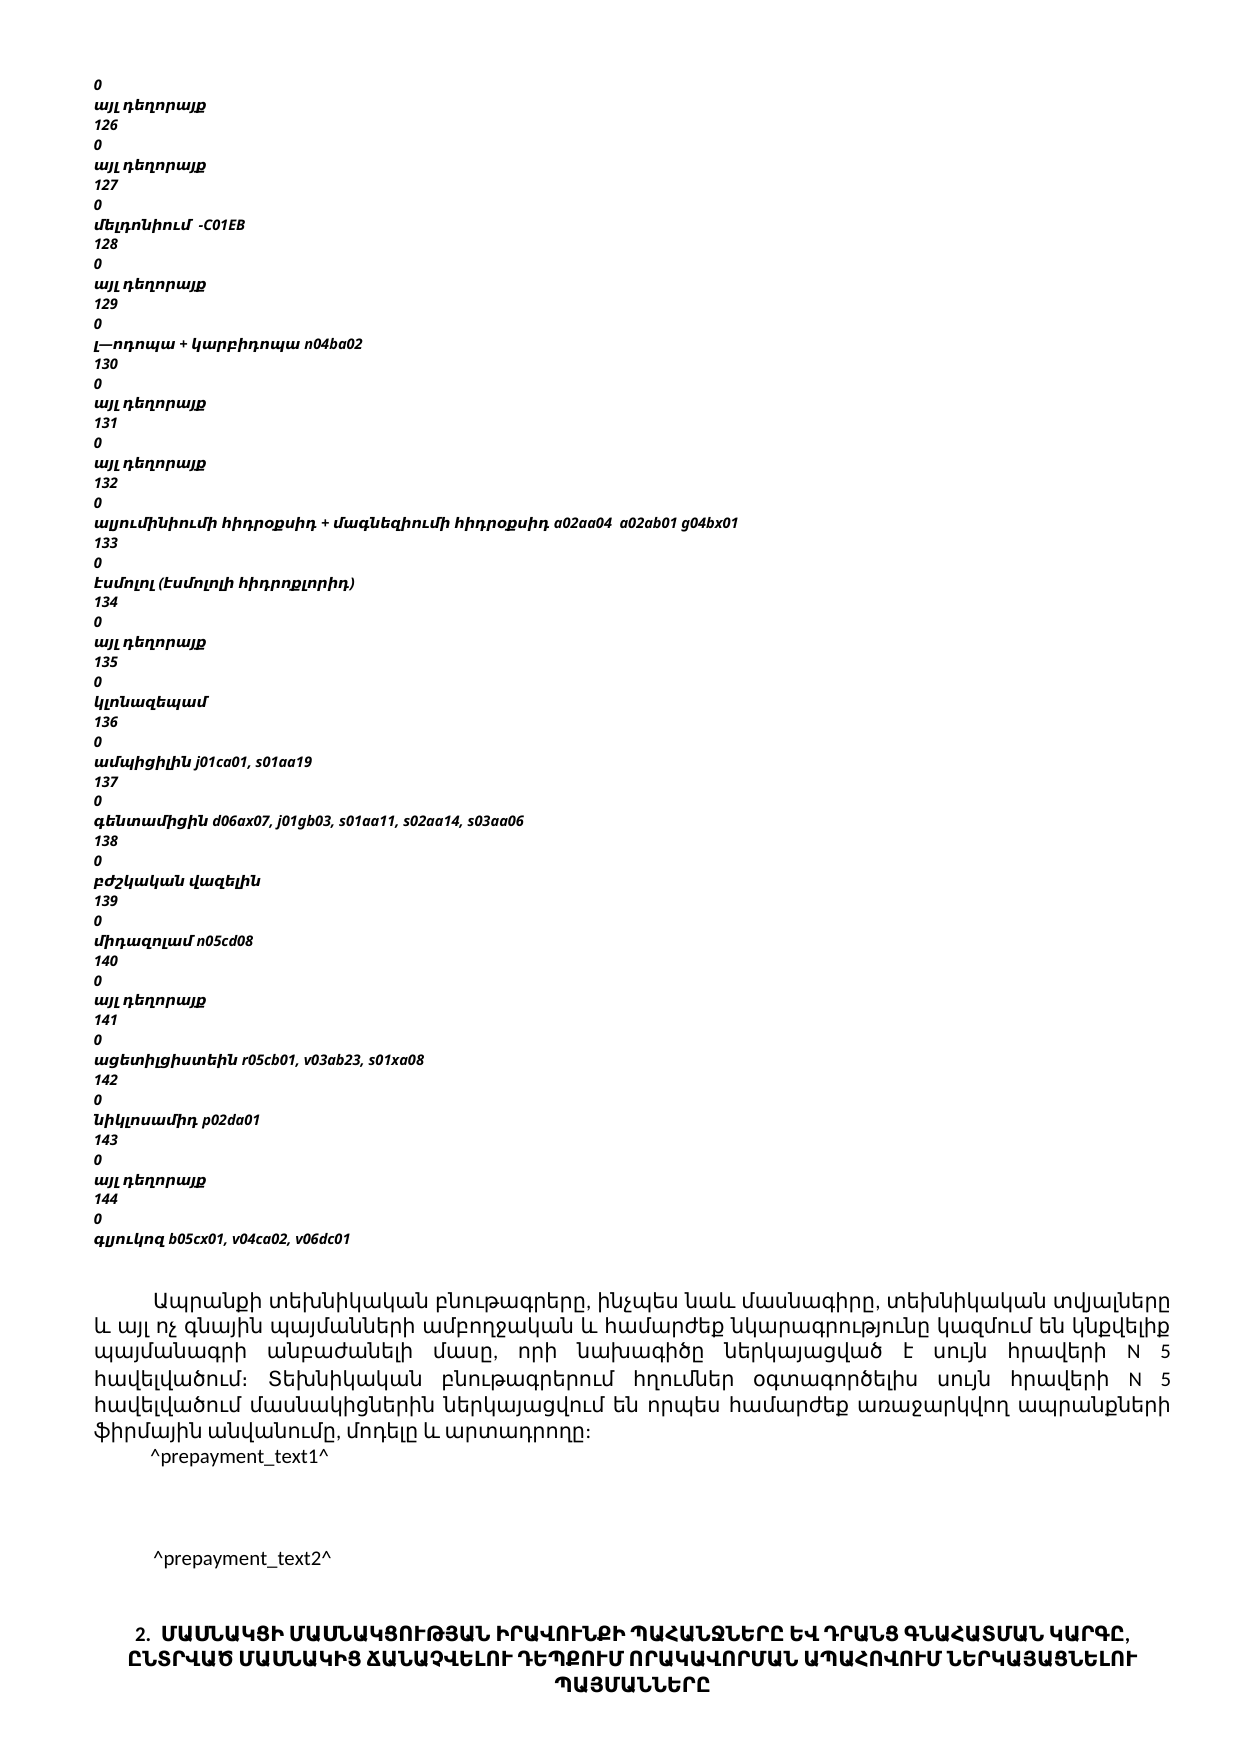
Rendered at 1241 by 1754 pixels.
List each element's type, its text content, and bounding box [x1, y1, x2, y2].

text ^prepayment_text1^ [94, 1443, 1171, 1469]
text Ապրանքի տեխնիկական բնութագրերը, ինչպես նաև մասնագիրը, տեխնիկական տվյալները և այլ ոչ գնային պայմանների ամբողջական և համարժեք նկարագրությունը կազմում են կնքվելիք պայմանագրի անբաժանելի մասը, որի նախագիծը ներկայացված է սույն հրավերի N 5 հավելվածում։ Տեխնիկական բնութագրերում հղումներ օգտագործելիս սույն հրավերի N 5 հավելվածում մասնակիցներին ներկայացվում են որպես համարժեք առաջարկվող ապրանքների ֆիրմային անվանումը, մոդելը և արտադրողը: [94, 1288, 1171, 1443]
text 2. ՄԱՍՆԱԿՑԻ ՄԱՍՆԱԿՑՈՒԹՅԱՆ ԻՐԱՎՈՒՆՔԻ ՊԱՀԱՆՋՆԵՐԸ ԵՎ ԴՐԱՆՑ ԳՆԱՀԱՏՄԱՆ ԿԱՐԳԸ, ԸՆՏՐՎԱԾ ՄԱՍՆԱԿԻՑ ՃԱՆԱՉՎԵԼՈՒ ԴԵՊՔՈՒՄ ՈՐԱԿԱՎՈՐՄԱՆ ԱՊԱՀՈՎՈՒՄ ՆԵՐԿԱՅԱՑՆԵԼՈՒ ՊԱՅՄԱՆՆԵՐԸ [94, 1621, 1171, 1697]
text ^prepayment_text2^ [94, 1545, 1171, 1570]
